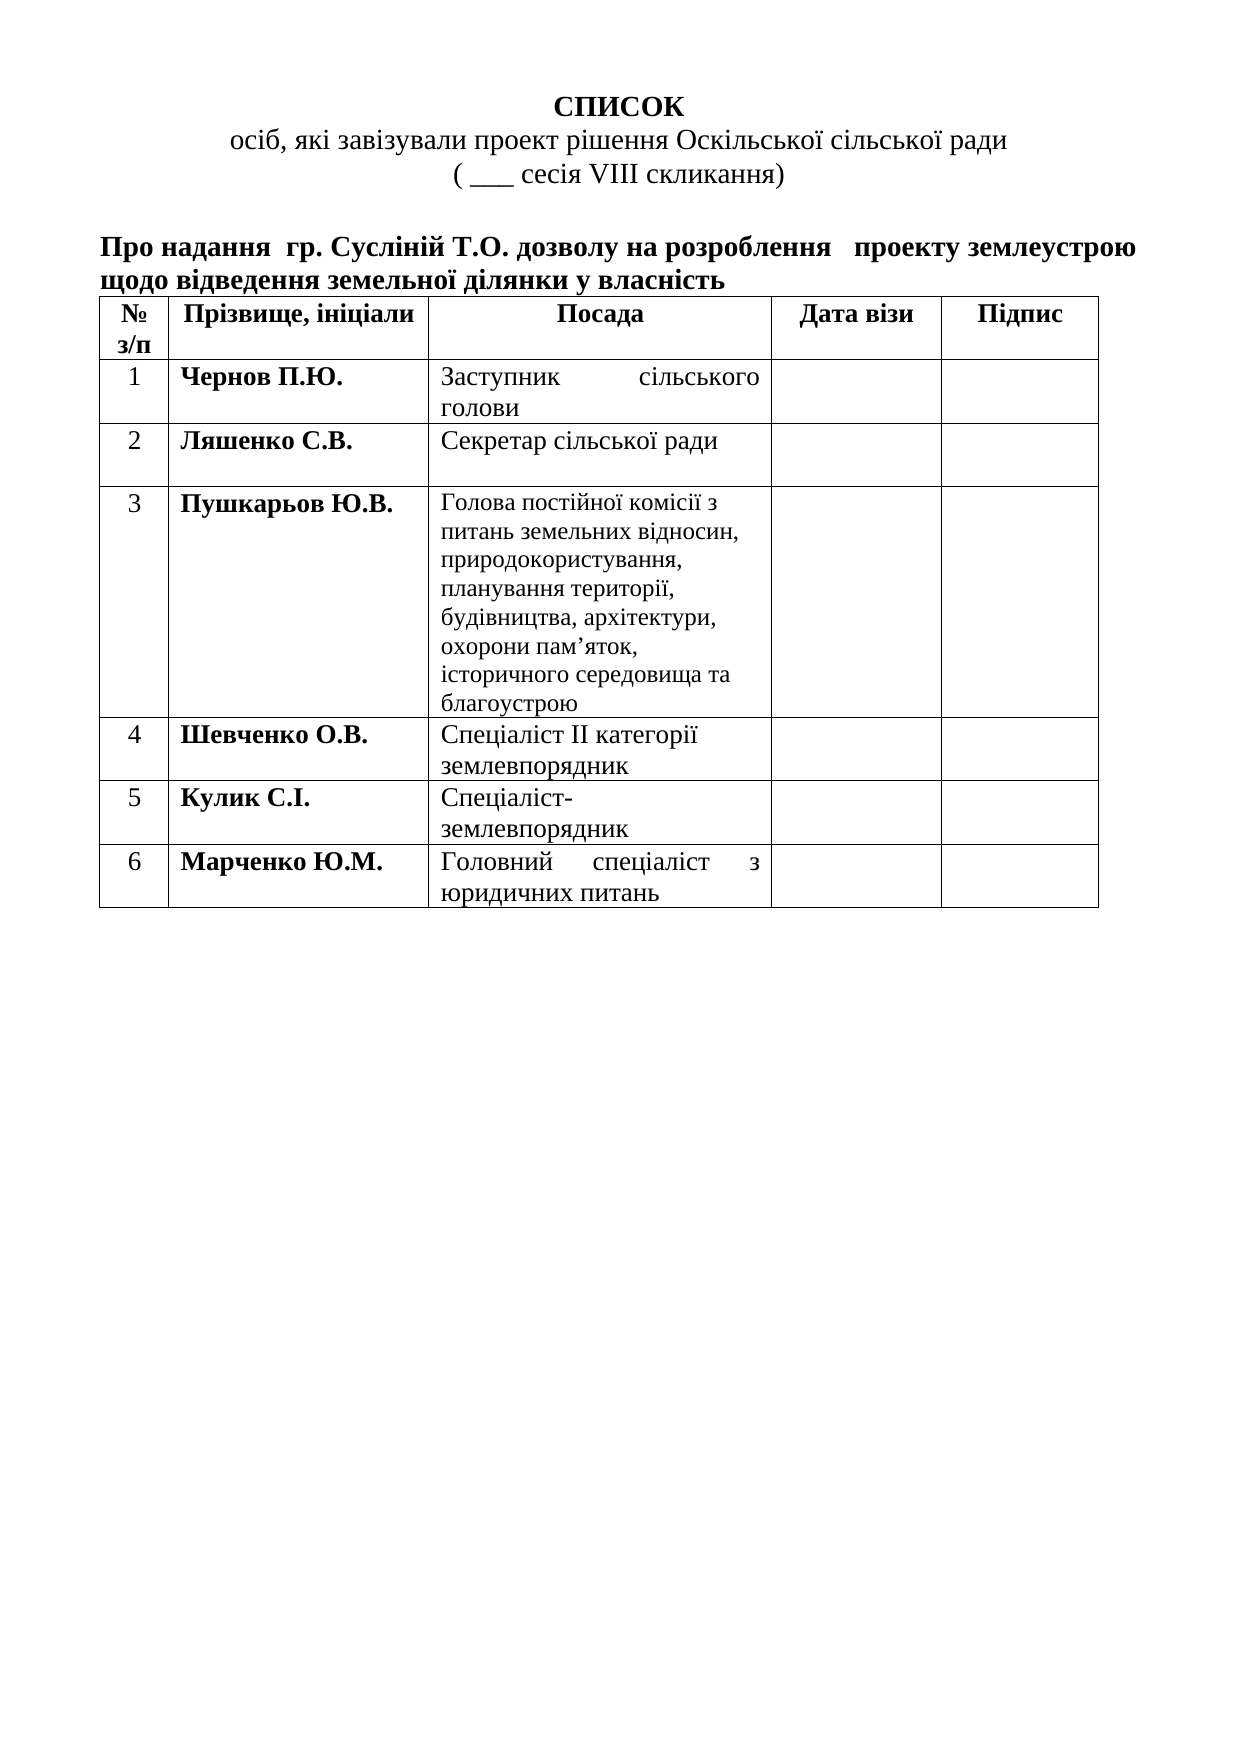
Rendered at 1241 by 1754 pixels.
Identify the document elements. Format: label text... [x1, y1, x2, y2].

table_cell Головний спеціаліст з юридичних питань [429, 845, 771, 907]
table_cell [942, 781, 1098, 844]
table_cell Ляшенко С.В. [169, 424, 428, 486]
table_cell [942, 360, 1098, 423]
table_cell Пушкарьов Ю.В. [169, 487, 428, 717]
table_cell Шевченко О.В. [169, 718, 428, 780]
table_cell [772, 845, 941, 907]
table_header Підпис [942, 297, 1098, 359]
text ( ___ сесія VIІІ скликання) [100, 156, 1137, 189]
table_header Посада [429, 297, 771, 359]
table_cell 1 [100, 360, 168, 423]
table_cell Спеціаліст- землевпорядник [429, 781, 771, 844]
table_cell [942, 845, 1098, 907]
table_cell [942, 424, 1098, 486]
text СПИСОК [100, 89, 1137, 122]
table_cell Марченко Ю.М. [169, 845, 428, 907]
table_cell Заступник сільського голови [429, 360, 771, 423]
table_cell 4 [100, 718, 168, 780]
table_header Дата візи [772, 297, 941, 359]
table_cell 2 [100, 424, 168, 486]
table_cell Чернов П.Ю. [169, 360, 428, 423]
table_cell [772, 718, 941, 780]
table_cell 6 [100, 845, 168, 907]
table_cell [772, 360, 941, 423]
table_cell [942, 718, 1098, 780]
table_cell [772, 487, 941, 717]
table_cell [772, 424, 941, 486]
table_cell Кулик С.І. [169, 781, 428, 844]
table_cell 5 [100, 781, 168, 844]
table_cell Секретар сільської ради [429, 424, 771, 486]
table_header Прізвище, ініціали [169, 297, 428, 359]
table_cell [772, 781, 941, 844]
table_header № з/п [100, 297, 168, 359]
text Про надання гр. Сусліній Т.О. дозволу на розроблення проекту землеустрою щодо відведення земельної ділянки у власність [100, 229, 1137, 296]
table_cell [942, 487, 1098, 717]
table_cell Голова постійної комісії з питань земельних відносин, природокористування, планування території, будівництва, архітектури, охорони пам’яток, історичного середовища та благоустрою [429, 487, 771, 717]
table_cell Спеціаліст ІІ категорії землевпорядник [429, 718, 771, 780]
text осіб, які завізували проект рішення Оскільської сільської ради [100, 122, 1137, 156]
table_cell 3 [100, 487, 168, 717]
